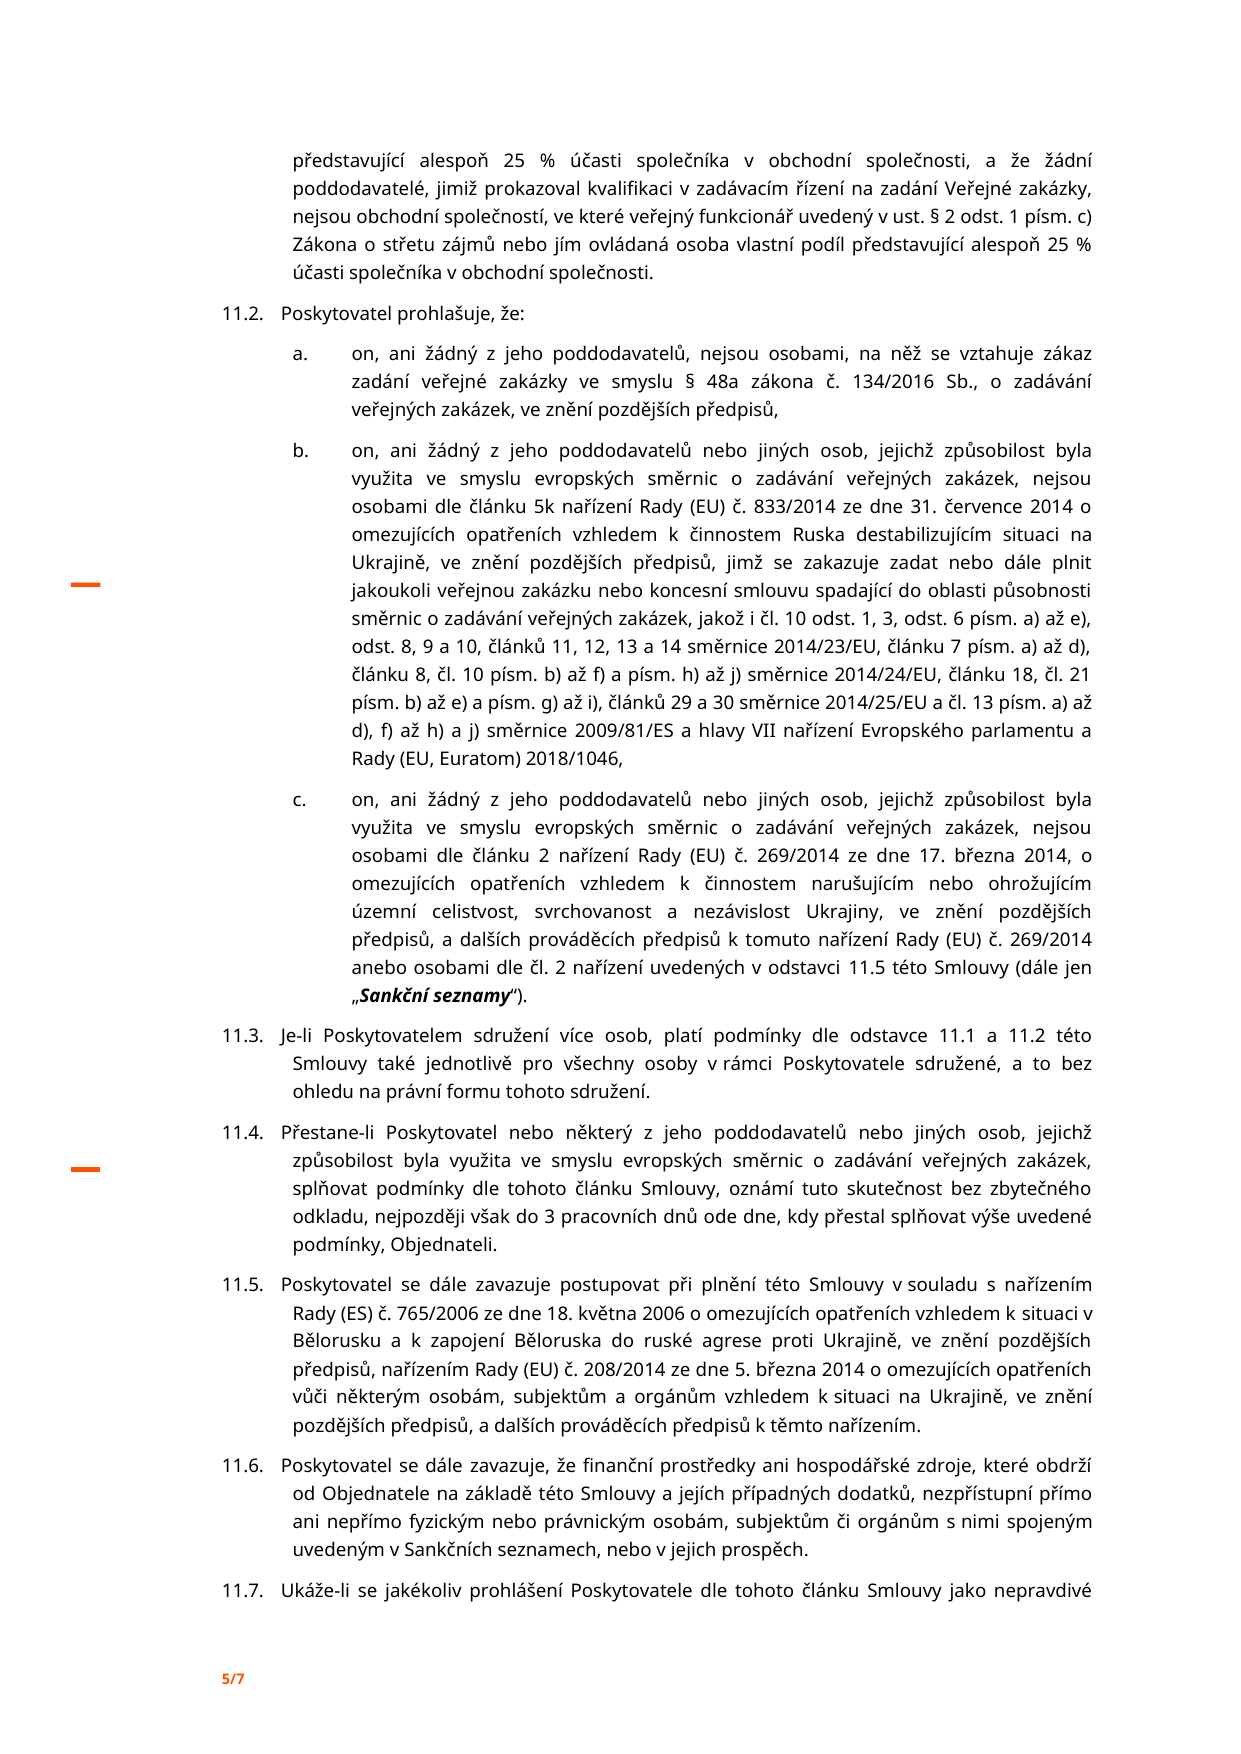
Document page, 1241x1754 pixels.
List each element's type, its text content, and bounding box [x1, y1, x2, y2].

text on, ani žádný z jeho poddodavatelů nebo jiných osob, jejichž způsobilost byla využita ve smyslu evropských směrnic o zadávání veřejných zakázek, nejsou osobami dle článku 5k nařízení Rady (EU) č. 833/2014 ze dne 31. července 2014 o omezujících opatřeních vzhledem k činnostem Ruska destabilizujícím situaci na Ukrajině, ve znění pozdějších předpisů, jimž se zakazuje zadat nebo dále plnit jakoukoli veřejnou zakázku nebo koncesní smlouvu spadající do oblasti působnosti směrnic o zadávání veřejných zakázek, jakož i čl. 10 odst. 1, 3, odst. 6 písm. a) až e), odst. 8, 9 a 10, článků 11, 12, 13 a 14 směrnice 2014/23/EU, článku 7 písm. a) až d), článku 8, čl. 10 písm. b) až f) a písm. h) až j) směrnice 2014/24/EU, článku 18, čl. 21 písm. b) až e) a písm. g) až i), článků 29 a 30 směrnice 2014/25/EU a čl. 13 písm. a) až d), f) až h) a j) směrnice 2009/81/ES a hlavy VII nařízení Evropského parlamentu a Rady (EU, Euratom) 2018/1046, [292, 437, 1093, 771]
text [222, 147, 1093, 285]
text Poskytovatel prohlašuje, že: [222, 300, 1093, 326]
text Poskytovatel se dále zavazuje postupovat při plnění této Smlouvy v souladu s nařízením Rady (ES) č. 765/2006 ze dne 18. května 2006 o omezujících opatřeních vzhledem k situaci v Bělorusku a k zapojení Běloruska do ruské agrese proti Ukrajině, ve znění pozdějších předpisů, nařízením Rady (EU) č. 208/2014 ze dne 5. března 2014 o omezujících opatřeních vůči některým osobám, subjektům a orgánům vzhledem k situaci na Ukrajině, ve znění pozdějších předpisů, a dalších prováděcích předpisů k těmto nařízením. [222, 1272, 1093, 1437]
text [222, 1577, 1093, 1602]
text Přestane-li Poskytovatel nebo některý z jeho poddodavatelů nebo jiných osob, jejichž způsobilost byla využita ve smyslu evropských směrnic o zadávání veřejných zakázek, splňovat podmínky dle tohoto článku Smlouvy, oznámí tuto skutečnost bez zbytečného odkladu, nejpozději však do 3 pracovních dnů ode dne, kdy přestal splňovat výše uvedené podmínky, Objednateli. [222, 1119, 1093, 1257]
text on, ani žádný z jeho poddodavatelů nebo jiných osob, jejichž způsobilost byla využita ve smyslu evropských směrnic o zadávání veřejných zakázek, nejsou osobami dle článku 2 nařízení Rady (EU) č. 269/2014 ze dne 17. března 2014, o omezujících opatřeních vzhledem k činnostem narušujícím nebo ohrožujícím územní celistvost, svrchovanost a nezávislost Ukrajiny, ve znění pozdějších předpisů, a dalších prováděcích předpisů k tomuto nařízení Rady (EU) č. 269/2014 anebo osobami dle čl. 2 nařízení uvedených v odstavci 11.5 této Smlouvy (dále jen „Sankční seznamy“). [292, 786, 1093, 1008]
text on, ani žádný z jeho poddodavatelů, nejsou osobami, na něž se vztahuje zákaz zadání veřejné zakázky ve smyslu § 48a zákona č. 134/2016 Sb., o zadávání veřejných zakázek, ve znění pozdějších předpisů, [292, 341, 1093, 422]
text Poskytovatel se dále zavazuje, že finanční prostředky ani hospodářské zdroje, které obdrží od Objednatele na základě této Smlouvy a jejích případných dodatků, nezpřístupní přímo ani nepřímo fyzickým nebo právnickým osobám, subjektům či orgánům s nimi spojeným uvedeným v Sankčních seznamech, nebo v jejich prospěch. [222, 1452, 1093, 1562]
text Je-li Poskytovatelem sdružení více osob, platí podmínky dle odstavce 11.1 a 11.2 této Smlouvy také jednotlivě pro všechny osoby v rámci Poskytovatele sdružené, a to bez ohledu na právní formu tohoto sdružení. [222, 1023, 1093, 1104]
